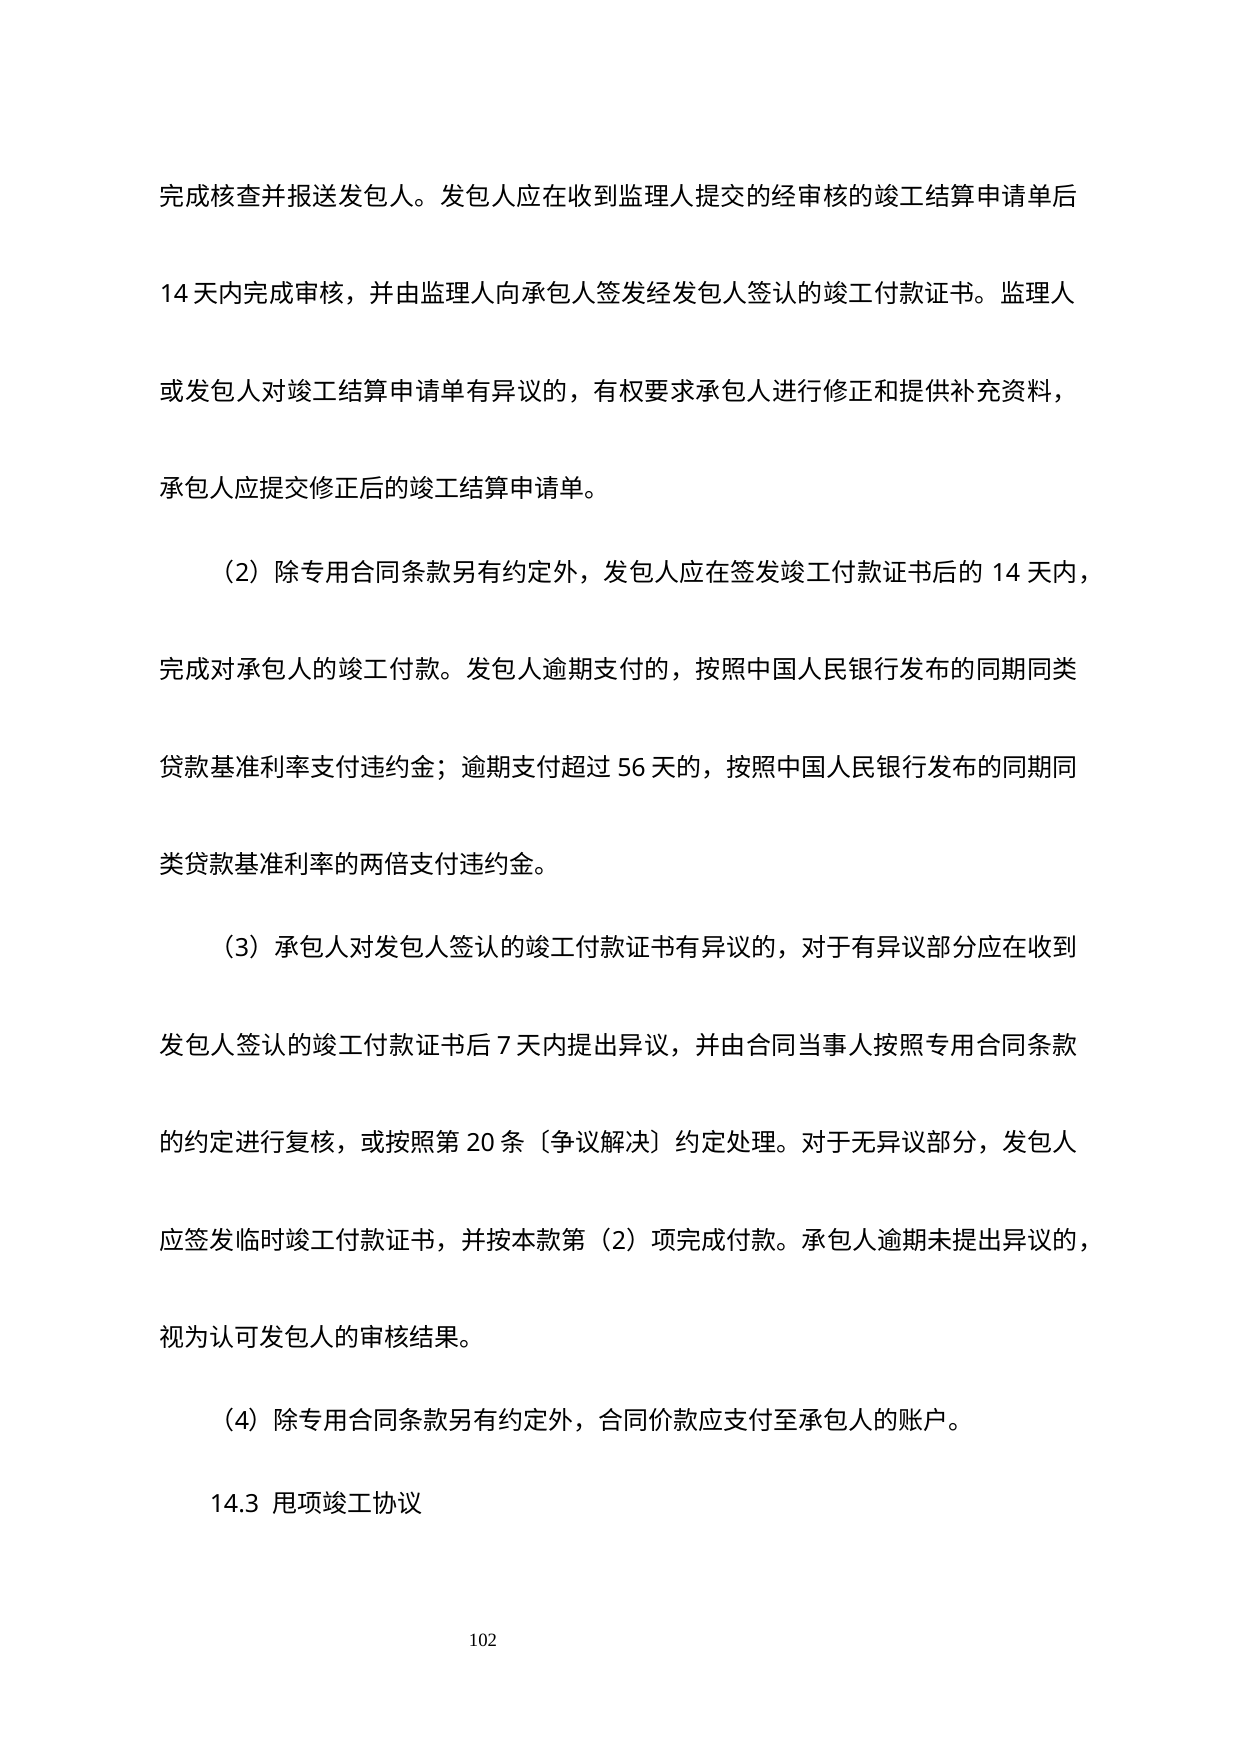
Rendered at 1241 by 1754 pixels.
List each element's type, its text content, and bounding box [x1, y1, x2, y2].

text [159, 162, 1078, 519]
text （2）除专用合同条款另有约定外，发包人应在签发竣工付款证书后的14 天内，完成对承包人的竣工付款。发包人逾期支付的，按照中国人民银行发布的同期同类贷款基准利率支付违约金；逾期支付超过56天的，按照中国人民银行发布的同期同类贷款基准利率的两倍支付违约金。 [159, 538, 1078, 895]
text （3）承包人对发包人签认的竣工付款证书有异议的，对于有异议部分应在收到发包人签认的竣工付款证书后7天内提出异议，并由合同当事人按照专用合同条款的约定进行复核，或按照第20条〔争议解决〕约定处理。对于无异议部分，发包人应签发临时竣工付款证书，并按本款第（2）项完成付款。承包人逾期未提出异议的，视为认可发包人的审核结果。 [159, 913, 1078, 1368]
text 14.3 甩项竣工协议 [159, 1469, 1078, 1534]
text （4）除专用合同条款另有约定外，合同价款应支付至承包人的账户。 [159, 1386, 1078, 1451]
